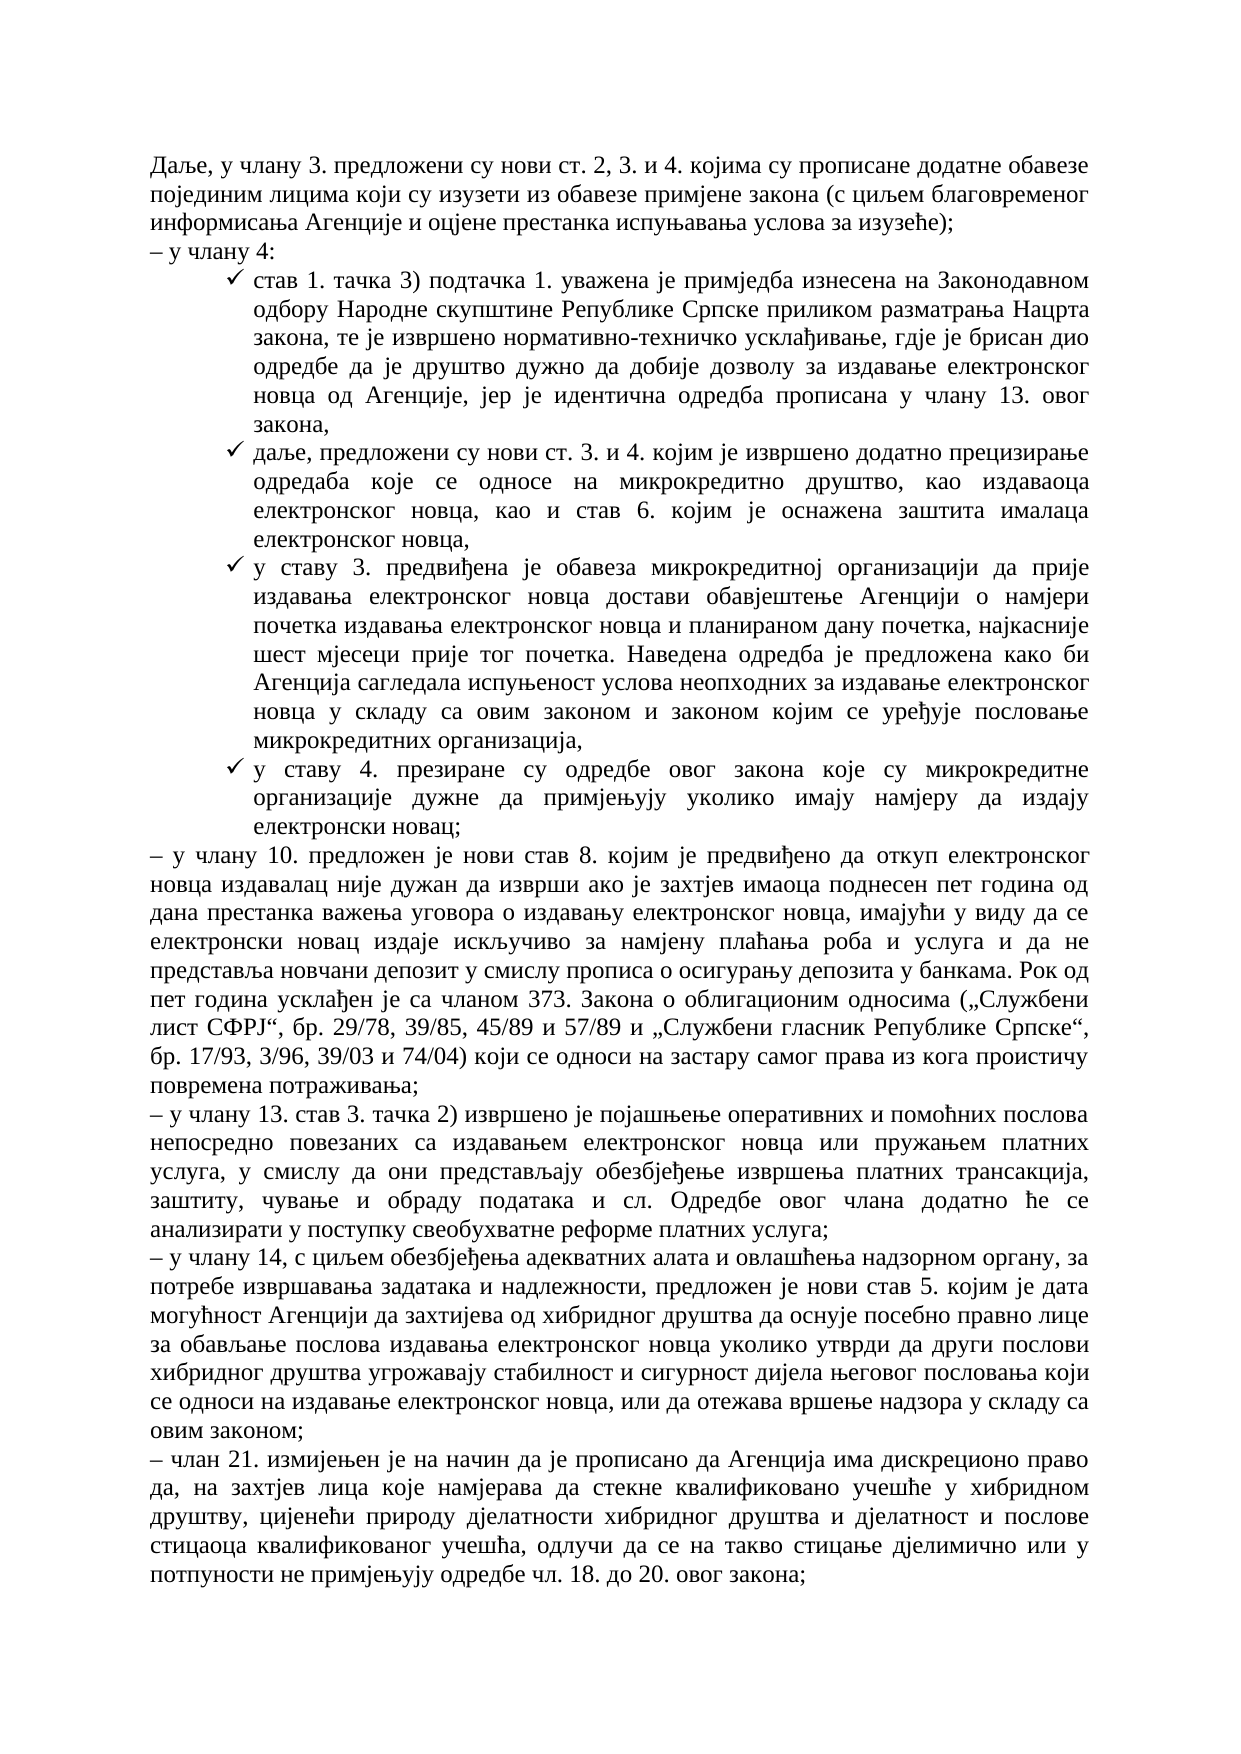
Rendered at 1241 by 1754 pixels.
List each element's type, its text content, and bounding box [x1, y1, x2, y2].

list став 1. тачка 3) подтачка 1. уважена је примједба изнесена на Законодавном одбору Народне скупштине Републике Српске приликом разматрања Нацрта закона, те је извршено нормативно-техничко усклађивање, гдје је брисан дио одредбе да је друштво дужно да добије дозволу за издавање електронског новца од Агенције, јер је идентична одредба прописана у члану 13. овог закона, [225, 265, 1090, 437]
list у ставу 3. предвиђена је обавеза микрокредитној организацији да прије издавања електронског новца достави обавјештење Агенцији о намјери почетка издавања електронског новца и планираном дану почетка, најкасније шест мјесеци прије тог почетка. Наведена одредба је предложена како би Агенција сагледала испуњеност услова неопходних за издавање електронског новца у складу са овим законом и законом којим се уређује пословање микрокредитних организација, [225, 552, 1090, 754]
list даље, предложени су нови ст. 3. и 4. којим је извршено додатно прецизирање одредаба које се односе на микрокредитно друштво, као издаваоца електронског новца, као и став 6. којим је оснажена заштита ималаца електронског новца, [225, 437, 1090, 552]
text Даље, у члану 3. предложени су нови ст. 2, 3. и 4. којима су прописане додатне обавезе појединим лицима који су изузети из обавезе примјене закона (с циљем благовременог информисања Агенције и оцјене престанка испуњавања услова за изузеће); [150, 150, 1090, 236]
text – члан 21. измијењен је на начин да је прописано да Агенција има дискреционо право да, на захтјев лица које намјерава да стекне квалификовано учешће у хибридном друштву, цијенећи природу дјелатности хибридног друштва и дјелатност и послове стицаоца квалификованог учешћа, одлучи да се на такво стицање дјелимично или у потпуности не примјењују одредбе чл. 18. до 20. овог закона; [150, 1444, 1090, 1587]
text – у члану 13. став 3. тачка 2) извршено је појашњење оперативних и помоћних послова непосредно повезаних са издавањем електронског новца или пружањем платних услуга, у смислу да они представљају обезбјеђење извршења платних трансакција, заштиту, чување и обраду података и сл. Одредбе овог члана додатно ће се анализирати у поступку свеобухватне реформе платних услуга; [150, 1099, 1090, 1242]
text – у члану 10. предложен је нови став 8. којим је предвиђено да откуп електронског новца издавалац није дужан да изврши ако је захтјев имаоца поднесен пет година од дана престанка важења уговора о издавању електронског новца, имајући у виду да се електронски новац издаје искључиво за намјену плаћања роба и услуга и да не представља новчани депозит у смислу прописа о осигурању депозита у банкама. Рок од пет година усклађен је са чланом 373. Закона о облигационим односима („Службени лист СФРЈ“, бр. 29/78, 39/85, 45/89 и 57/89 и „Службени гласник Републике Српске“, бр. 17/93, 3/96, 39/03 и 74/04) који се односи на застару самог права из кога проистичу повремена потраживања; [150, 840, 1090, 1099]
text – у члану 14, с циљем обезбјеђења адекватних алата и овлашћења надзорном органу, за потребе извршавања задатака и надлежности, предложен је нови став 5. којим је дата могућност Агенцији да захтијева од хибридног друштва да оснује посебно правно лице за обављање послова издавања електронског новца уколико утврди да други послови хибридног друштва угрожавају стабилност и сигурност дијела његовог пословања који се односи на издавање електронског новца, или да отежава вршење надзора у складу са овим законом; [150, 1242, 1090, 1444]
text – у члану 4: [150, 236, 1090, 265]
list у ставу 4. презиране су одредбе овог закона које су микрокредитне организације дужне да примјењују уколико имају намјеру да издају електронски новац; [225, 754, 1090, 840]
